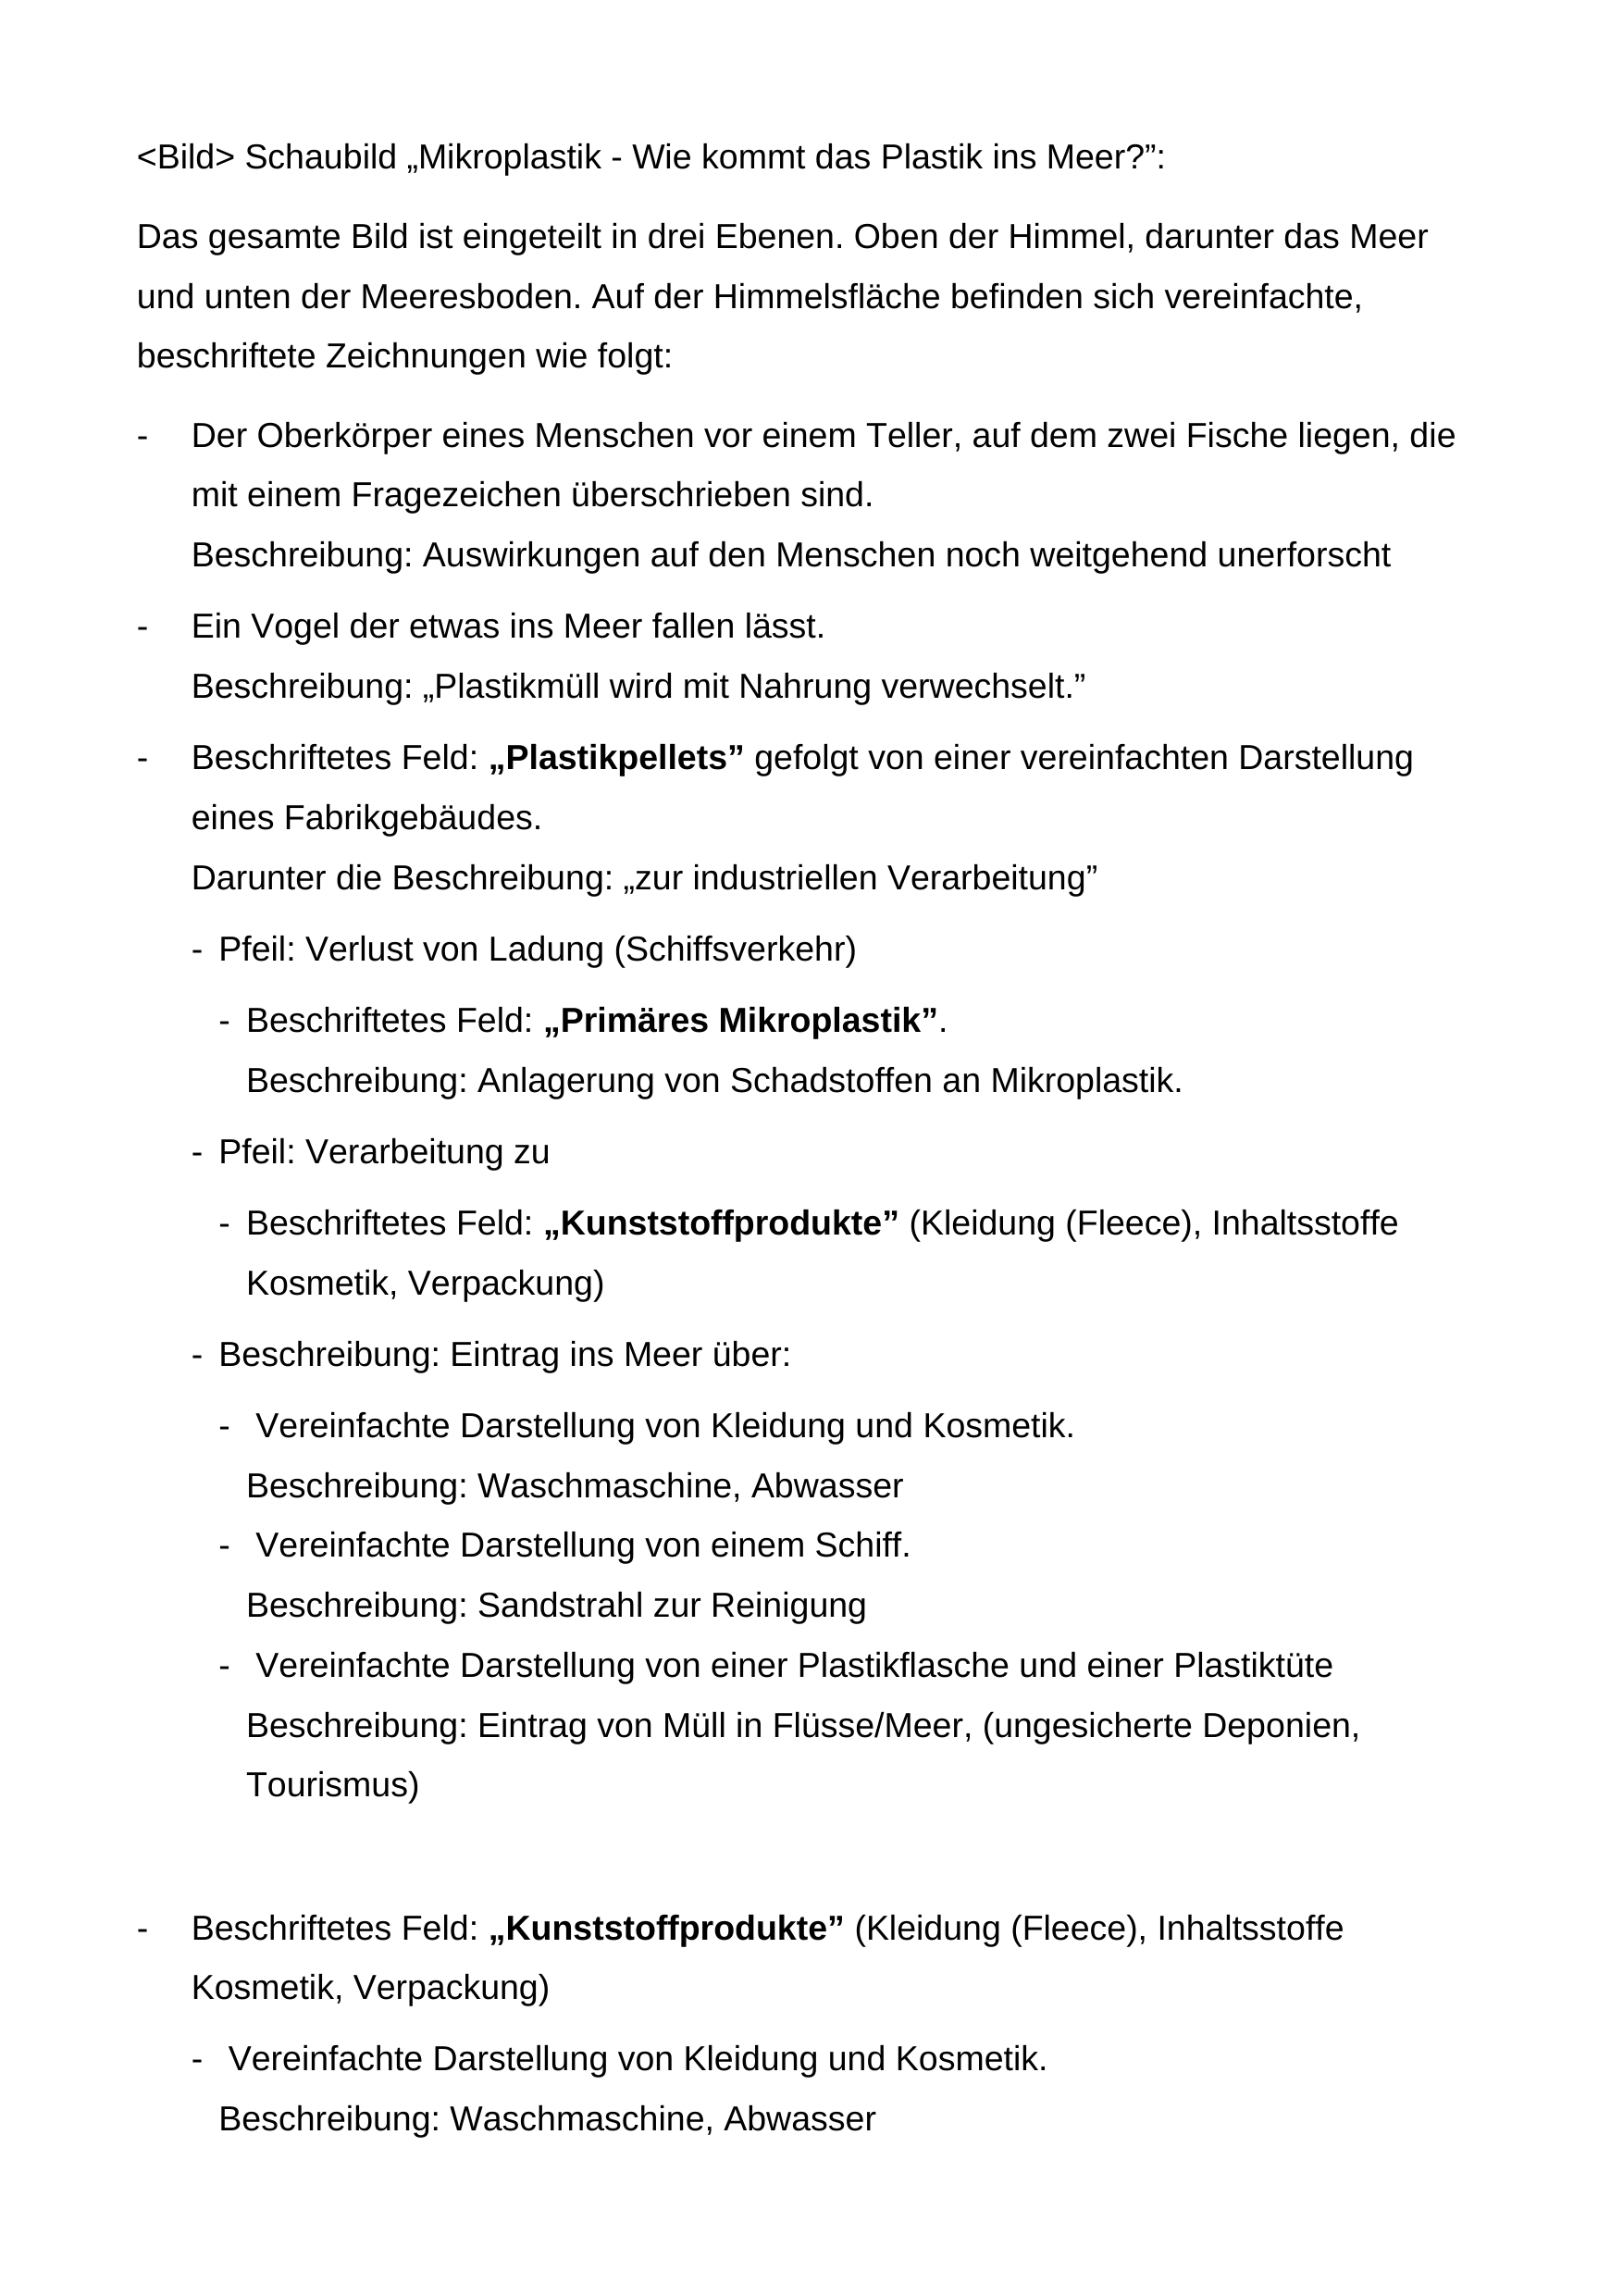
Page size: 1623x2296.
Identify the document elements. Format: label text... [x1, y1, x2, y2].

list - Beschriftetes Feld: „Plastikpellets” gefolgt von einer vereinfachten Darstellung eines Fabrikgebäudes. Darunter die Beschreibung: „zur industriellen Verarbeitung” [137, 737, 1486, 897]
list - Beschreibung: Eintrag ins Meer über: [192, 1334, 1486, 1373]
list - Vereinfachte Darstellung von Kleidung und Kosmetik. Beschreibung: Waschmaschine, Abwasser [218, 1405, 1486, 1505]
list - Pfeil: Verlust von Ladung (Schiffsverkehr) [192, 928, 1486, 968]
list - Der Oberkörper eines Menschen vor einem Teller, auf dem zwei Fische liegen, die mit einem Fragezeichen überschrieben sind. Beschreibung: Auswirkungen auf den Menschen noch weitgehend unerforscht [137, 415, 1486, 575]
list - Beschriftetes Feld: „Kunststoffprodukte” (Kleidung (Fleece), Inhaltsstoffe Kosmetik, Verpackung) [218, 1202, 1486, 1302]
list - Ein Vogel der etwas ins Meer fallen lässt. Beschreibung: „Plastikmüll wird mit Nahrung verwechselt.” [137, 605, 1486, 705]
list - Beschriftetes Feld: „Kunststoffprodukte” (Kleidung (Fleece), Inhaltsstoffe Kosmetik, Verpackung) [137, 1907, 1486, 2007]
text <Bild> Schaubild „Mikroplastik - Wie kommt das Plastik ins Meer?”: [137, 137, 1486, 177]
list - Vereinfachte Darstellung von einem Schiff. Beschreibung: Sandstrahl zur Reinigung [218, 1525, 1486, 1625]
list - Vereinfachte Darstellung von Kleidung und Kosmetik. Beschreibung: Waschmaschine, Abwasser [192, 2039, 1486, 2139]
list - Pfeil: Verarbeitung zu [192, 1131, 1486, 1171]
list - Beschriftetes Feld: „Primäres Mikroplastik”. Beschreibung: Anlagerung von Schadstoffen an Mikroplastik. [218, 999, 1486, 1099]
text Das gesamte Bild ist eingeteilt in drei Ebenen. Oben der Himmel, darunter das Meer und unten der Meeresboden. Auf der Himmelsfläche befinden sich vereinfachte, beschriftete Zeichnungen wie folgt: [137, 216, 1486, 376]
